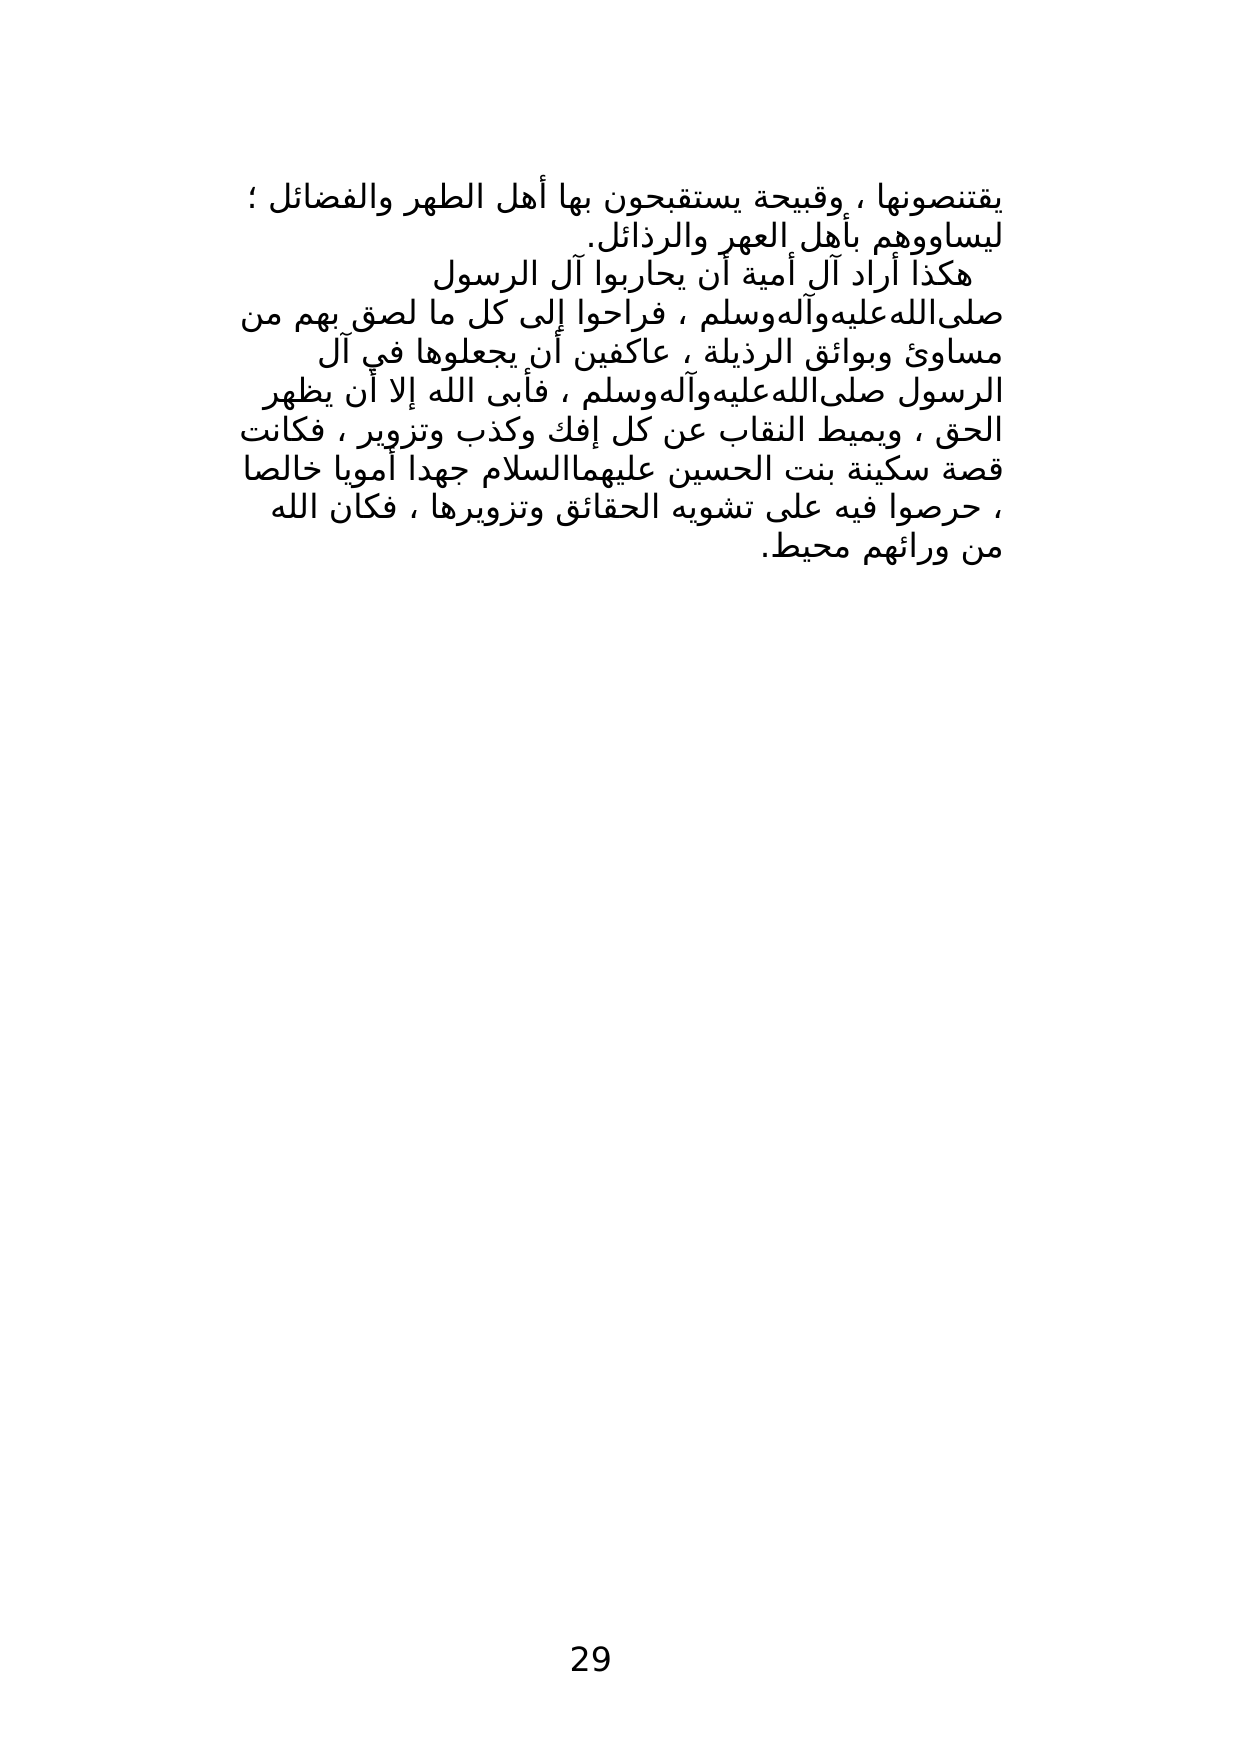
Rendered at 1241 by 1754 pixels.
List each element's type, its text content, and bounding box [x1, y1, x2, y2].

text هكذا أراد آل أمية أن يحاربوا آل الرسول صلى‌الله‌عليه‌وآله‌وسلم ، فراحوا إلى كل ما لصق بهم من مساوئ وبوائق الرذيلة ، عاكفين أن يجعلوها في آل الرسول صلى‌الله‌عليه‌وآله‌وسلم ، فأبى الله إلا أن يظهر الحق ، ويميط النقاب عن كل إفك وكذب وتزوير ، فكانت قصة سكينة بنت الحسين عليهما‌السلام جهدا أمويا خالصا ، حرصوا فيه على تشويه الحقائق وتزويرها ، فكان الله من ورائهم محيط. [236, 255, 1004, 566]
text يقتنصونها ، وقبيحة يستقبحون بها أهل الطهر والفضائل ؛ ليساووهم بأهل العهر والرذائل. [236, 177, 1004, 255]
